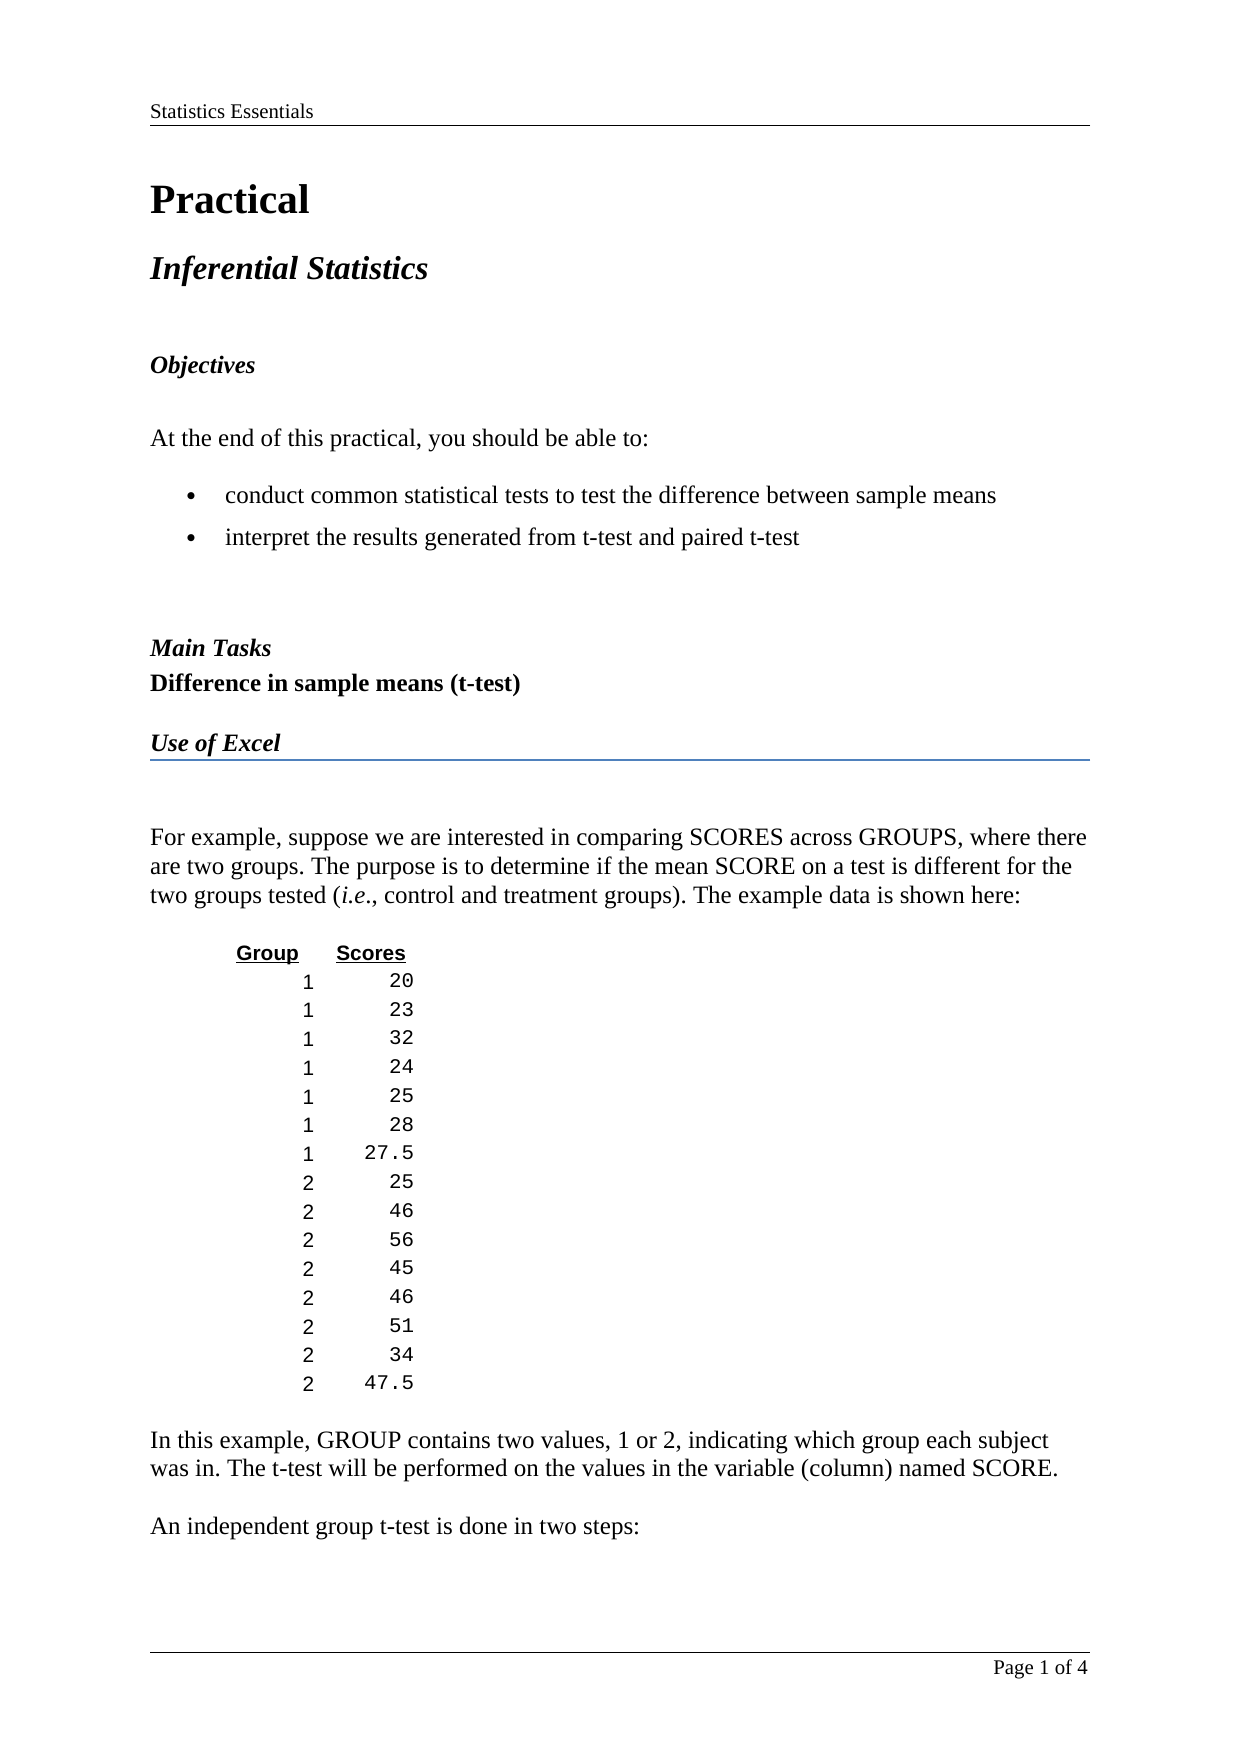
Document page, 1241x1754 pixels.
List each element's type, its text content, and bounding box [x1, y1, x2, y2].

table_header Scores [325, 937, 425, 965]
table_cell 25 [325, 1080, 425, 1108]
subtitle Main Tasks [150, 633, 1090, 662]
table_cell 34 [325, 1339, 425, 1367]
table_cell 20 [325, 965, 425, 993]
subtitle Practical [150, 175, 1090, 223]
table_cell 2 [225, 1310, 325, 1338]
table_cell 2 [225, 1281, 325, 1310]
text Difference in sample means (t-test) [150, 668, 1090, 697]
text Objectives [150, 350, 1090, 379]
table_cell 2 [225, 1252, 325, 1281]
table_cell 1 [225, 1080, 325, 1108]
table_cell 1 [225, 1022, 325, 1051]
table_cell 2 [225, 1166, 325, 1195]
subtitle Inferential Statistics [150, 248, 1090, 286]
text In this example, GROUP contains two values, 1 or 2, indicating which group each subject was in. The t-test will be performed on the values in the variable (column) named SCORE. [150, 1425, 1090, 1482]
table_cell 25 [325, 1166, 425, 1195]
table_cell 45 [325, 1252, 425, 1281]
list conduct common statistical tests to test the difference between sample means [187, 481, 1090, 509]
table_cell 1 [225, 994, 325, 1022]
table_cell 1 [225, 1109, 325, 1137]
table_cell 51 [325, 1310, 425, 1338]
table_cell 2 [225, 1367, 325, 1396]
table_cell 2 [225, 1224, 325, 1252]
table_cell 47.5 [325, 1367, 425, 1396]
table_cell 1 [225, 1137, 325, 1166]
table_cell 23 [325, 994, 425, 1022]
text An independent group t-test is done in two steps: [150, 1511, 1090, 1540]
text At the end of this practical, you should be able to: [150, 423, 1090, 451]
table_cell 46 [325, 1281, 425, 1310]
table_cell 27.5 [325, 1137, 425, 1166]
table_cell 2 [225, 1339, 325, 1367]
subtitle Use of Excel [150, 728, 1090, 759]
list interpret the results generated from t-test and paired t-test [187, 522, 1090, 551]
text For example, suppose we are interested in comparing SCORES across GROUPS, where there are two groups. The purpose is to determine if the mean SCORE on a test is different for the two groups tested (i.e., control and treatment groups). The example data is shown here: [150, 822, 1090, 908]
table_cell 32 [325, 1022, 425, 1051]
table_cell 1 [225, 1051, 325, 1080]
table_cell 46 [325, 1195, 425, 1223]
table_cell 2 [225, 1195, 325, 1223]
table_header Group [225, 937, 325, 965]
table_cell 24 [325, 1051, 425, 1080]
table_cell 28 [325, 1109, 425, 1137]
table_cell 56 [325, 1224, 425, 1252]
table_cell 1 [225, 965, 325, 993]
